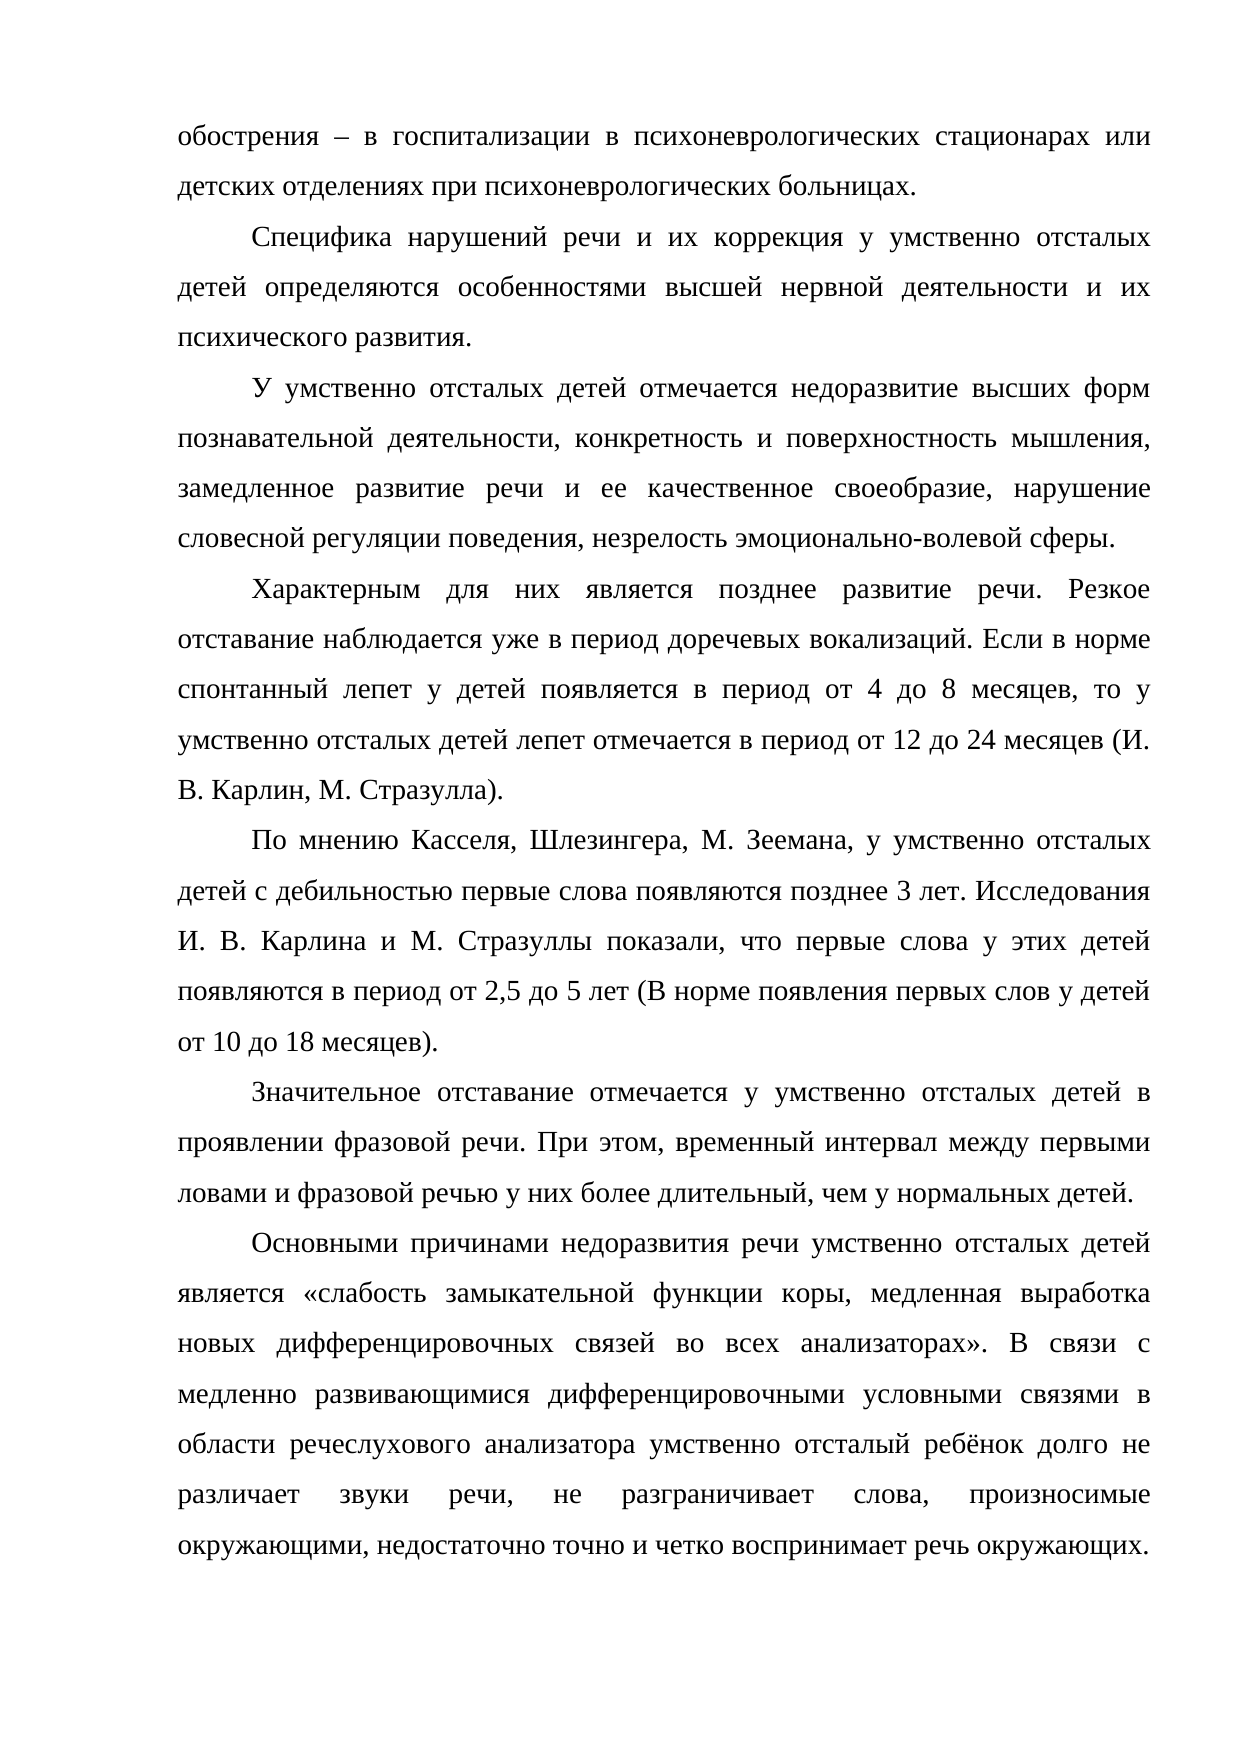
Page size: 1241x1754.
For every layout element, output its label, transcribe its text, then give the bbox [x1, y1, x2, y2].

text Значительное отставание отмечается у умственно отсталых детей в проявлении фразовой речи. При этом, временный интервал между первыми ловами и фразовой речью у них более длительный, чем у нормальных детей. [177, 1074, 1152, 1208]
text У умственно отсталых детей отмечается недоразвитие высших форм познавательной деятельности, конкретность и поверхностность мышления, замедленное развитие речи и ее качественное своеобразие, нарушение словесной регуляции поведения, незрелость эмоционально-волевой сферы. [177, 370, 1152, 554]
text Специфика нарушений речи и их коррекция у умственно отсталых детей определяются особенностями высшей нервной деятельности и их психического развития. [177, 219, 1152, 353]
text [177, 118, 1152, 202]
text Характерным для них является позднее развитие речи. Резкое отставание наблюдается уже в период доречевых вокализаций. Если в норме спонтанный лепет у детей появляется в период от 4 до 8 месяцев, то у умственно отсталых детей лепет отмечается в период от 12 до 24 месяцев (И. В. Карлин, М. Стразулла). [177, 571, 1152, 806]
text По мнению Касселя, Шлезингера, М. Зеемана, у умственно отсталых детей с дебильностью первые слова появляются позднее 3 лет. Исследования И. В. Карлина и М. Стразуллы показали, что первые слова у этих детей появляются в период от 2,5 до 5 лет (В норме появления первых слов у детей от 10 до 18 месяцев). [177, 822, 1152, 1057]
text Основными причинами недоразвития речи умственно отсталых детей является «слабость замыкательной функции коры, медленная выработка новых дифференцировочных связей во всех анализаторах». В связи с медленно развивающимися дифференцировочными условными связями в области речеслухового анализатора умственно отсталый ребёнок долго не различает звуки речи, не разграничивает слова, произносимые окружающими, недостаточно точно и четко воспринимает речь окружающих. [177, 1225, 1152, 1560]
